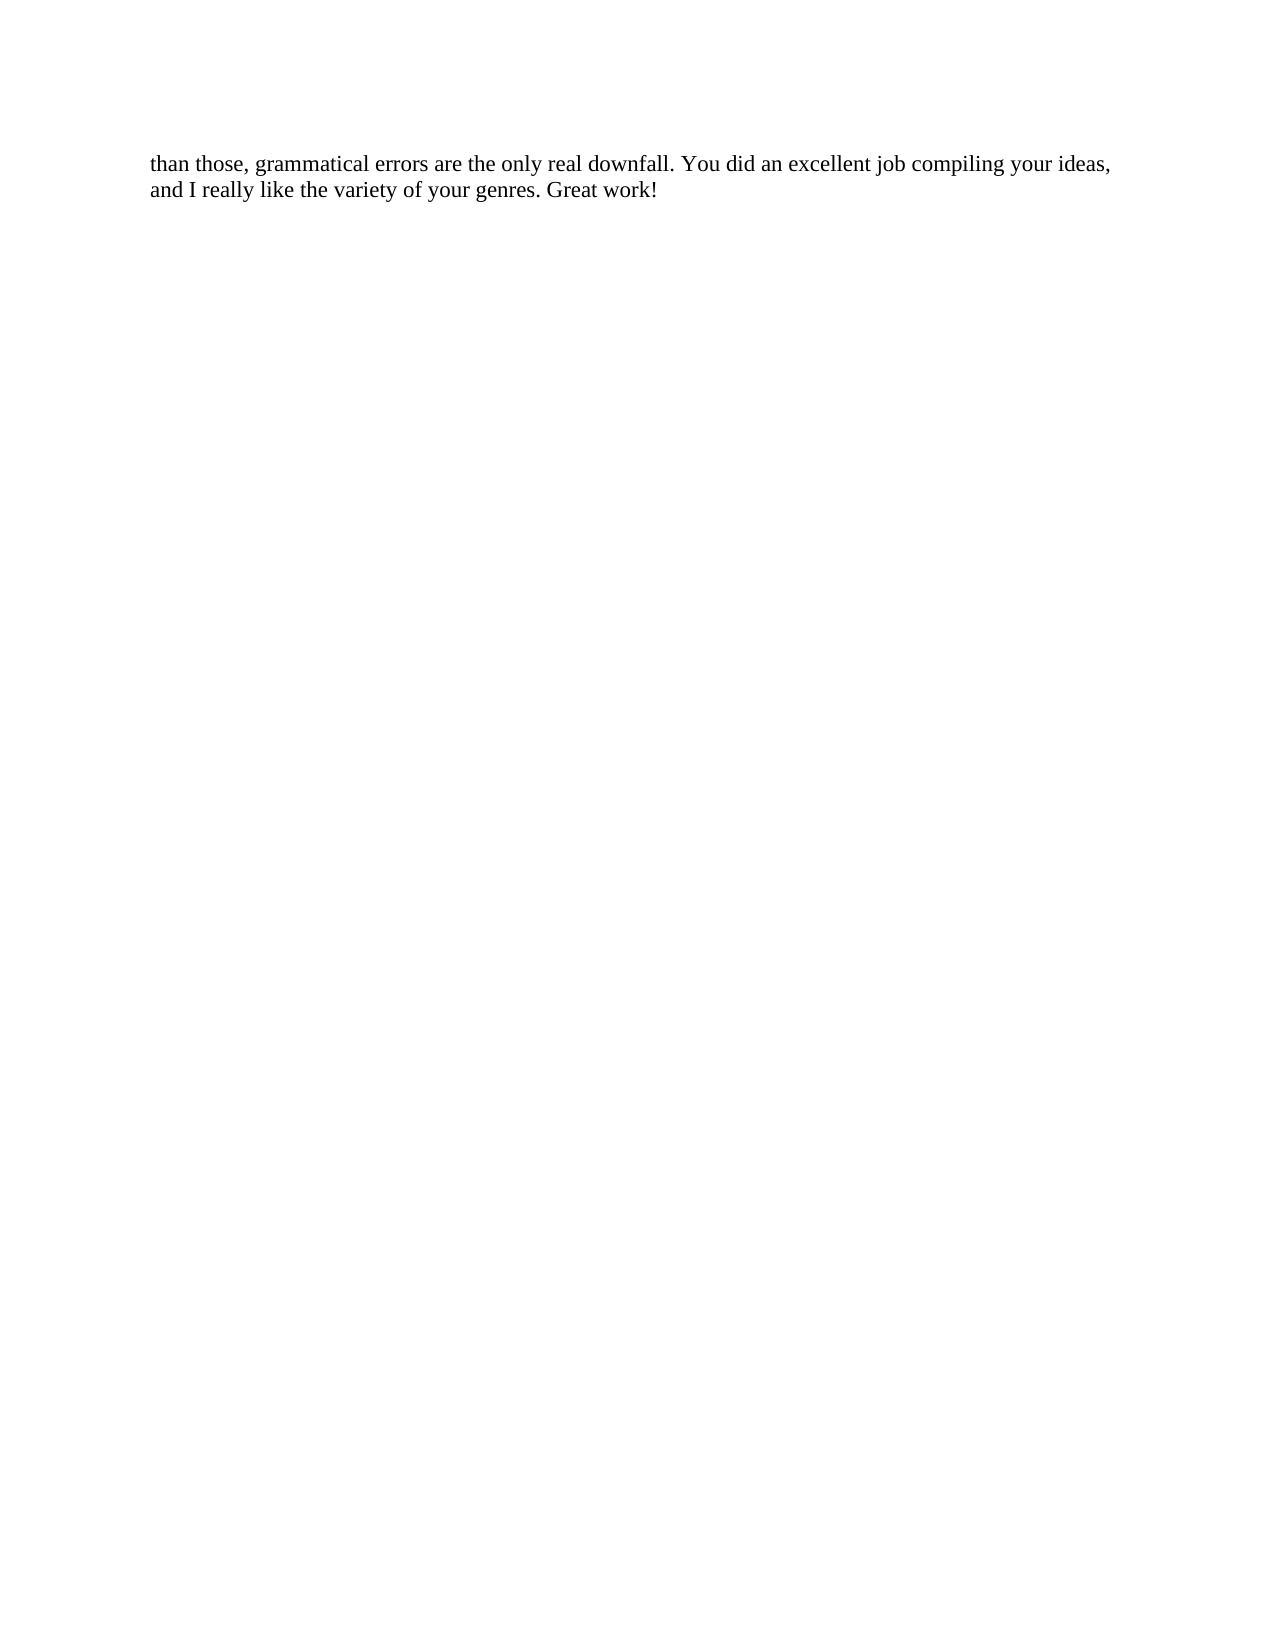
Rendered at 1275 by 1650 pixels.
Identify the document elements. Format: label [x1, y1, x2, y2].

text [150, 150, 1125, 203]
